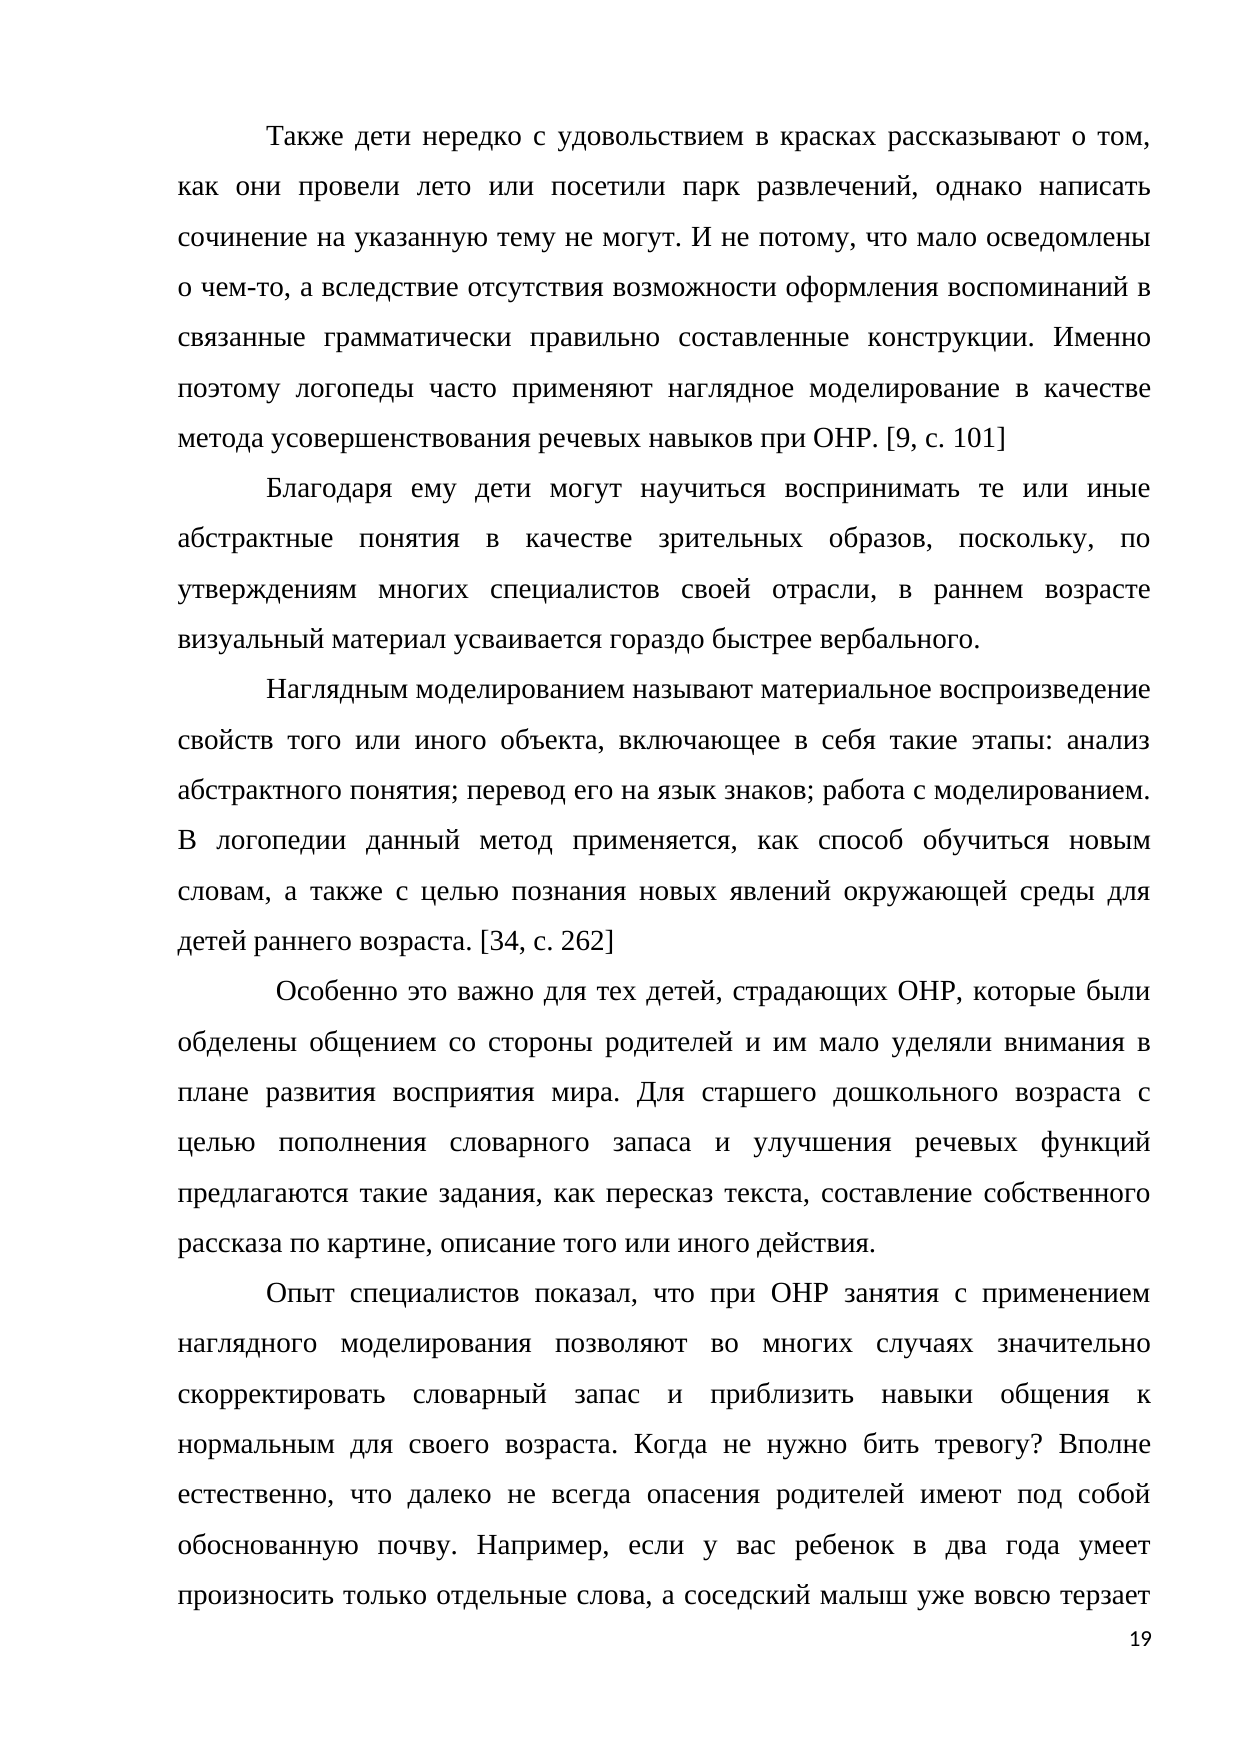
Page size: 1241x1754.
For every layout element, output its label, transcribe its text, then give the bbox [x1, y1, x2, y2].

text Также дети нередко с удовольствием в красках рассказывают о том, как они провели лето или посетили парк развлечений, однако написать сочинение на указанную тему не могут. И не потому, что мало осведомлены о чем-то, а вследствие отсутствия возможности оформления воспоминаний в связанные грамматически правильно составленные конструкции. Именно поэтому логопеды часто применяют наглядное моделирование в качестве метода усовершенствования речевых навыков при ОНР. [9, с. 101] [177, 118, 1152, 453]
text Наглядным моделированием называют материальное воспроизведение свойств того или иного объекта, включающее в себя такие этапы: анализ абстрактного понятия; перевод его на язык знаков; работа с моделированием. В логопедии данный метод применяется, как способ обучиться новым словам, а также с целью познания новых явлений окружающей среды для детей раннего возраста. [34, с. 262] [177, 672, 1152, 957]
text Особенно это важно для тех детей, страдающих ОНР, которые были обделены общением со стороны родителей и им мало уделяли внимания в плане развития восприятия мира. Для старшего дошкольного возраста с целью пополнения словарного запаса и улучшения речевых функций предлагаются такие задания, как пересказ текста, составление собственного рассказа по картине, описание того или иного действия. [177, 973, 1152, 1258]
text Благодаря ему дети могут научиться воспринимать те или иные абстрактные понятия в качестве зрительных образов, поскольку, по утверждениям многих специалистов своей отрасли, в раннем возрасте визуальный материал усваивается гораздо быстрее вербального. [177, 470, 1152, 655]
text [177, 1275, 1152, 1611]
